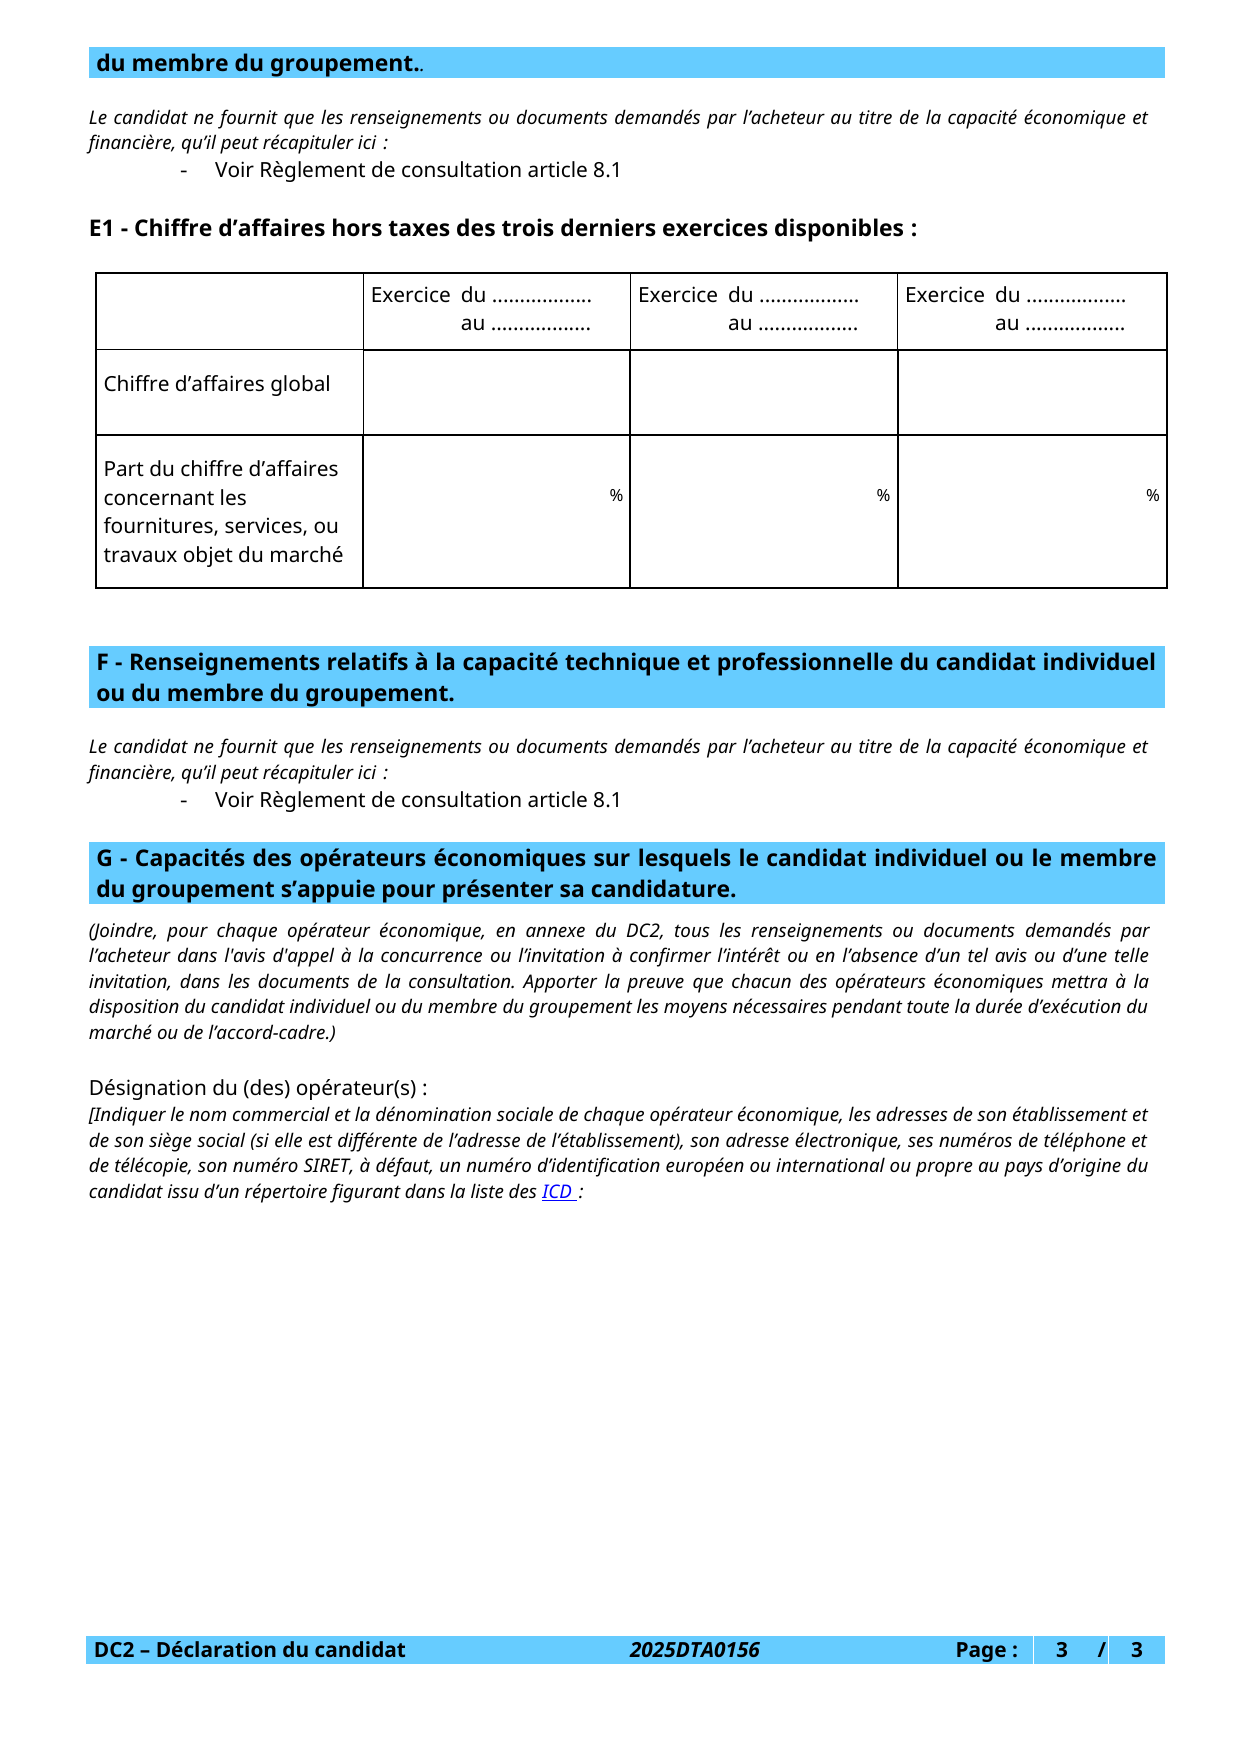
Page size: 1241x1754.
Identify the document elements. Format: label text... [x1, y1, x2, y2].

table_header [97, 274, 363, 348]
table_header Exercice du .................. au .................. [898, 274, 1166, 348]
list Voir Règlement de consultation article 8.1 [177, 785, 1152, 813]
text (Joindre, pour chaque opérateur économique, en annexe du DC2, tous les renseignements ou documents demandés par l’acheteur dans l'avis d'appel à la concurrence ou l’invitation à confirmer l’intérêt ou en l’absence d’un tel avis ou d’une telle invitation, dans les documents de la consultation. Apporter la preuve que chacun des opérateurs économiques mettra à la disposition du candidat individuel ou du membre du groupement les moyens nécessaires pendant toute la durée d’exécution du marché ou de l’accord-cadre.) [89, 917, 1152, 1044]
table_cell Part du chiffre d’affaires concernant les fournitures, services, ou travaux objet du marché [97, 436, 362, 587]
text Le candidat ne fournit que les renseignements ou documents demandés par l’acheteur au titre de la capacité économique et financière, qu’il peut récapituler ici : [89, 734, 1152, 785]
table_cell Chiffre d’affaires global [97, 350, 363, 433]
text Le candidat ne fournit que les renseignements ou documents demandés par l’acheteur au titre de la capacité économique et financière, qu’il peut récapituler ici : [89, 104, 1152, 155]
table_header Exercice du .................. au .................. [364, 274, 630, 348]
table_cell [899, 351, 1166, 433]
text E1 - Chiffre d’affaires hors taxes des trois derniers exercices disponibles : [89, 212, 1152, 243]
table_header G - Capacités des opérateurs économiques sur lesquels le candidat individuel ou le membre du groupement s’appuie pour présenter sa candidature. [737, 842, 1165, 904]
table_cell % [899, 436, 1166, 587]
table_cell % [631, 436, 897, 587]
table_cell [631, 351, 897, 433]
table_cell % [364, 436, 629, 587]
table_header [89, 47, 1165, 78]
table_header Exercice du .................. au .................. [631, 274, 897, 348]
table_cell [364, 351, 629, 433]
table_header F - Renseignements relatifs à la capacité technique et professionnelle du candidat individuel ou du membre du groupement. [89, 646, 1165, 708]
list Voir Règlement de consultation article 8.1 [177, 155, 1152, 184]
text [Indiquer le nom commercial et la dénomination sociale de chaque opérateur économique, les adresses de son établissement et de son siège social (si elle est différente de l’adresse de l’établissement), son adresse électronique, ses numéros de téléphone et de télécopie, son numéro SIRET, à défaut, un numéro d’identification européen ou international ou propre au pays d’origine du candidat issu d’un répertoire figurant dans la liste des ICD : [89, 1101, 1152, 1203]
text Désignation du (des) opérateur(s) : [89, 1073, 1152, 1101]
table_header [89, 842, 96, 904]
